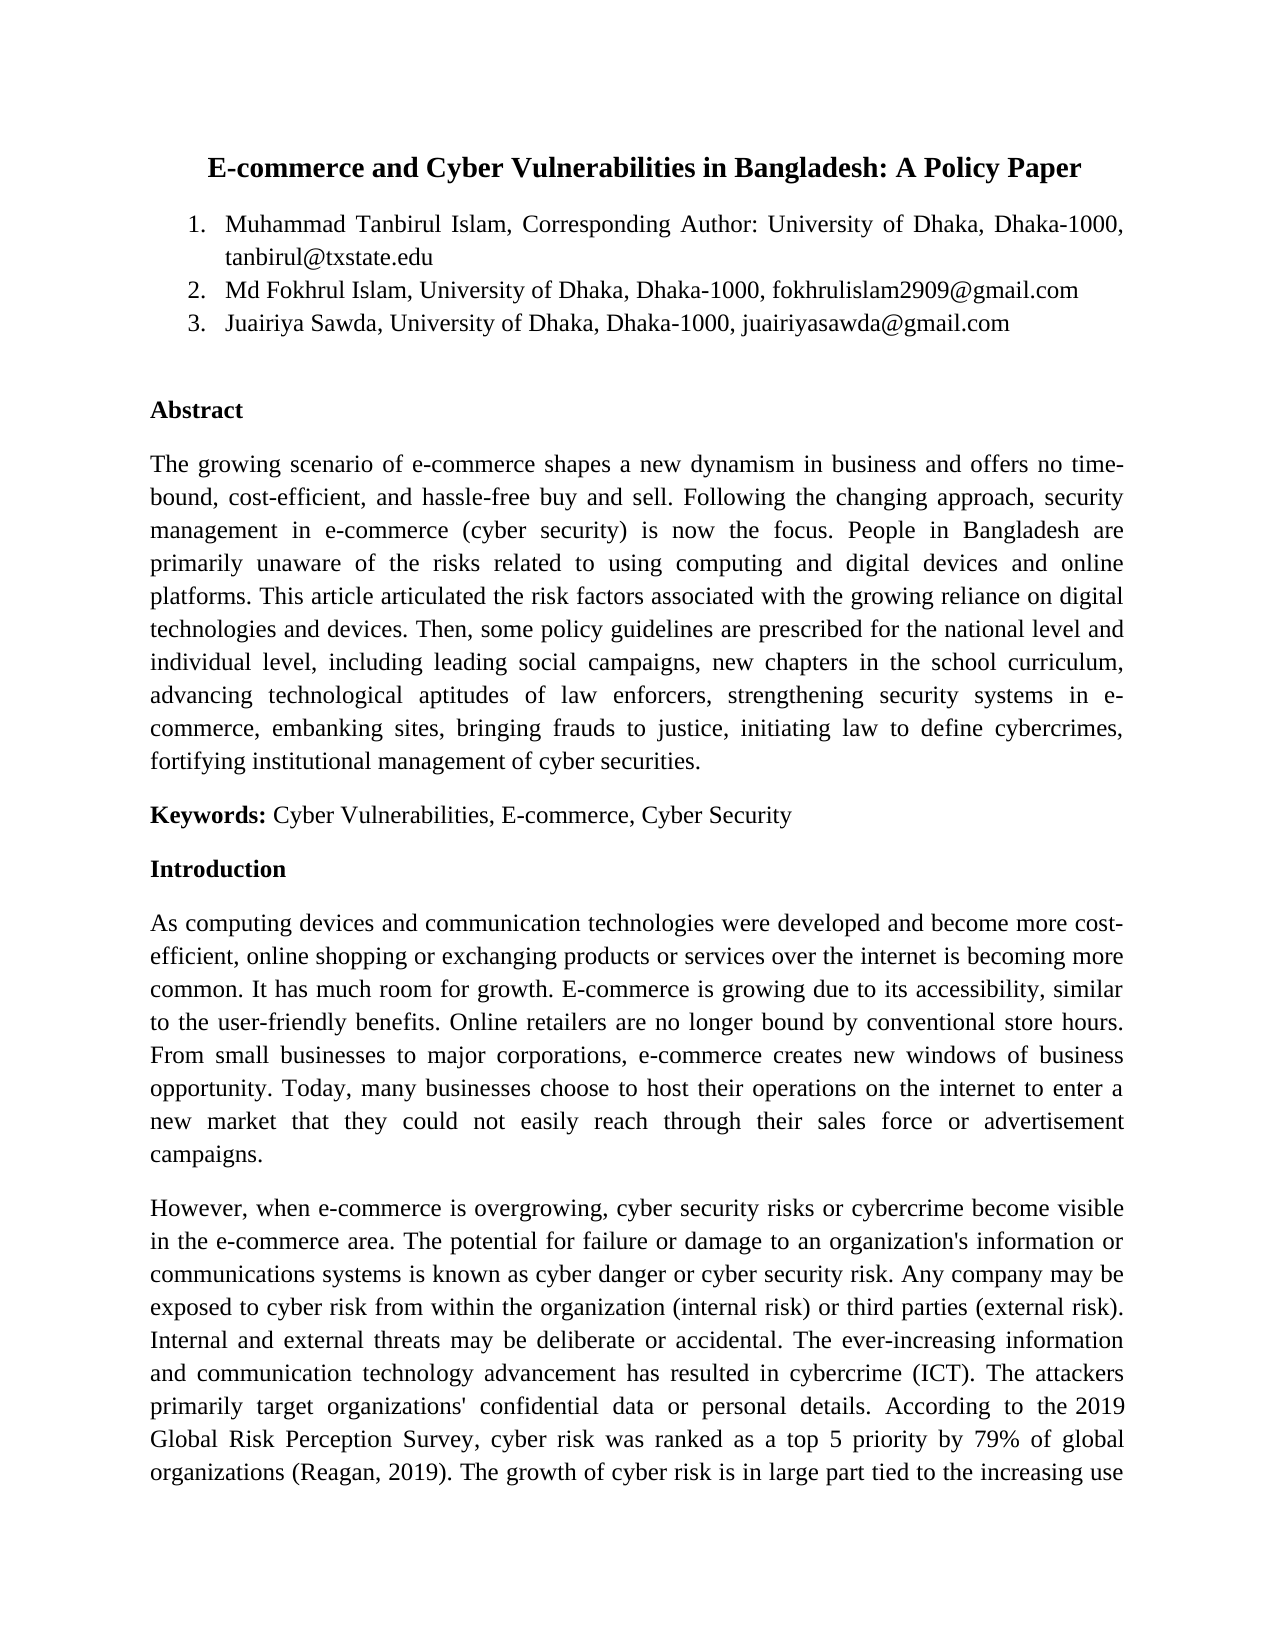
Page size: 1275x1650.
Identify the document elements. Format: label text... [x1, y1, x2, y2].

text The growing scenario of e-commerce shapes a new dynamism in business and offers no time-bound, cost-efficient, and hassle-free buy and sell. Following the changing approach, security management in e-commerce (cyber security) is now the focus. People in Bangladesh are primarily unaware of the risks related to using computing and digital devices and online platforms. This article articulated the risk factors associated with the growing reliance on digital technologies and devices. Then, some policy guidelines are prescribed for the national level and individual level, including leading social campaigns, new chapters in the school curriculum, advancing technological aptitudes of law enforcers, strengthening security systems in e-commerce, embanking sites, bringing frauds to justice, initiating law to define cybercrimes, fortifying institutional management of cyber securities. [150, 449, 1125, 775]
text Keywords: Cyber Vulnerabilities, E-commerce, Cyber Security [150, 800, 1125, 829]
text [150, 1193, 1125, 1486]
list Juairiya Sawda, University of Dhaka, Dhaka-1000, juairiyasawda@gmail.com [187, 308, 1125, 337]
text As computing devices and communication technologies were developed and become more cost-efficient, online shopping or exchanging products or services over the internet is becoming more common. It has much room for growth. E-commerce is growing due to its accessibility, similar to the user-friendly benefits. Online retailers are no longer bound by conventional store hours. From small businesses to major corporations, e-commerce creates new windows of business opportunity. Today, many businesses choose to host their operations on the internet to enter a new market that they could not easily reach through their sales force or advertisement campaigns. [150, 908, 1125, 1168]
text Abstract [150, 395, 1125, 424]
text Introduction [150, 854, 1125, 883]
text E-commerce and Cyber Vulnerabilities in Bangladesh: A Policy Paper [150, 150, 1125, 183]
list Md Fokhrul Islam, University of Dhaka, Dhaka-1000, fokhrulislam2909@gmail.com [187, 275, 1125, 304]
list Muhammad Tanbirul Islam, Corresponding Author: University of Dhaka, Dhaka-1000, tanbirul@txstate.edu [187, 209, 1125, 271]
